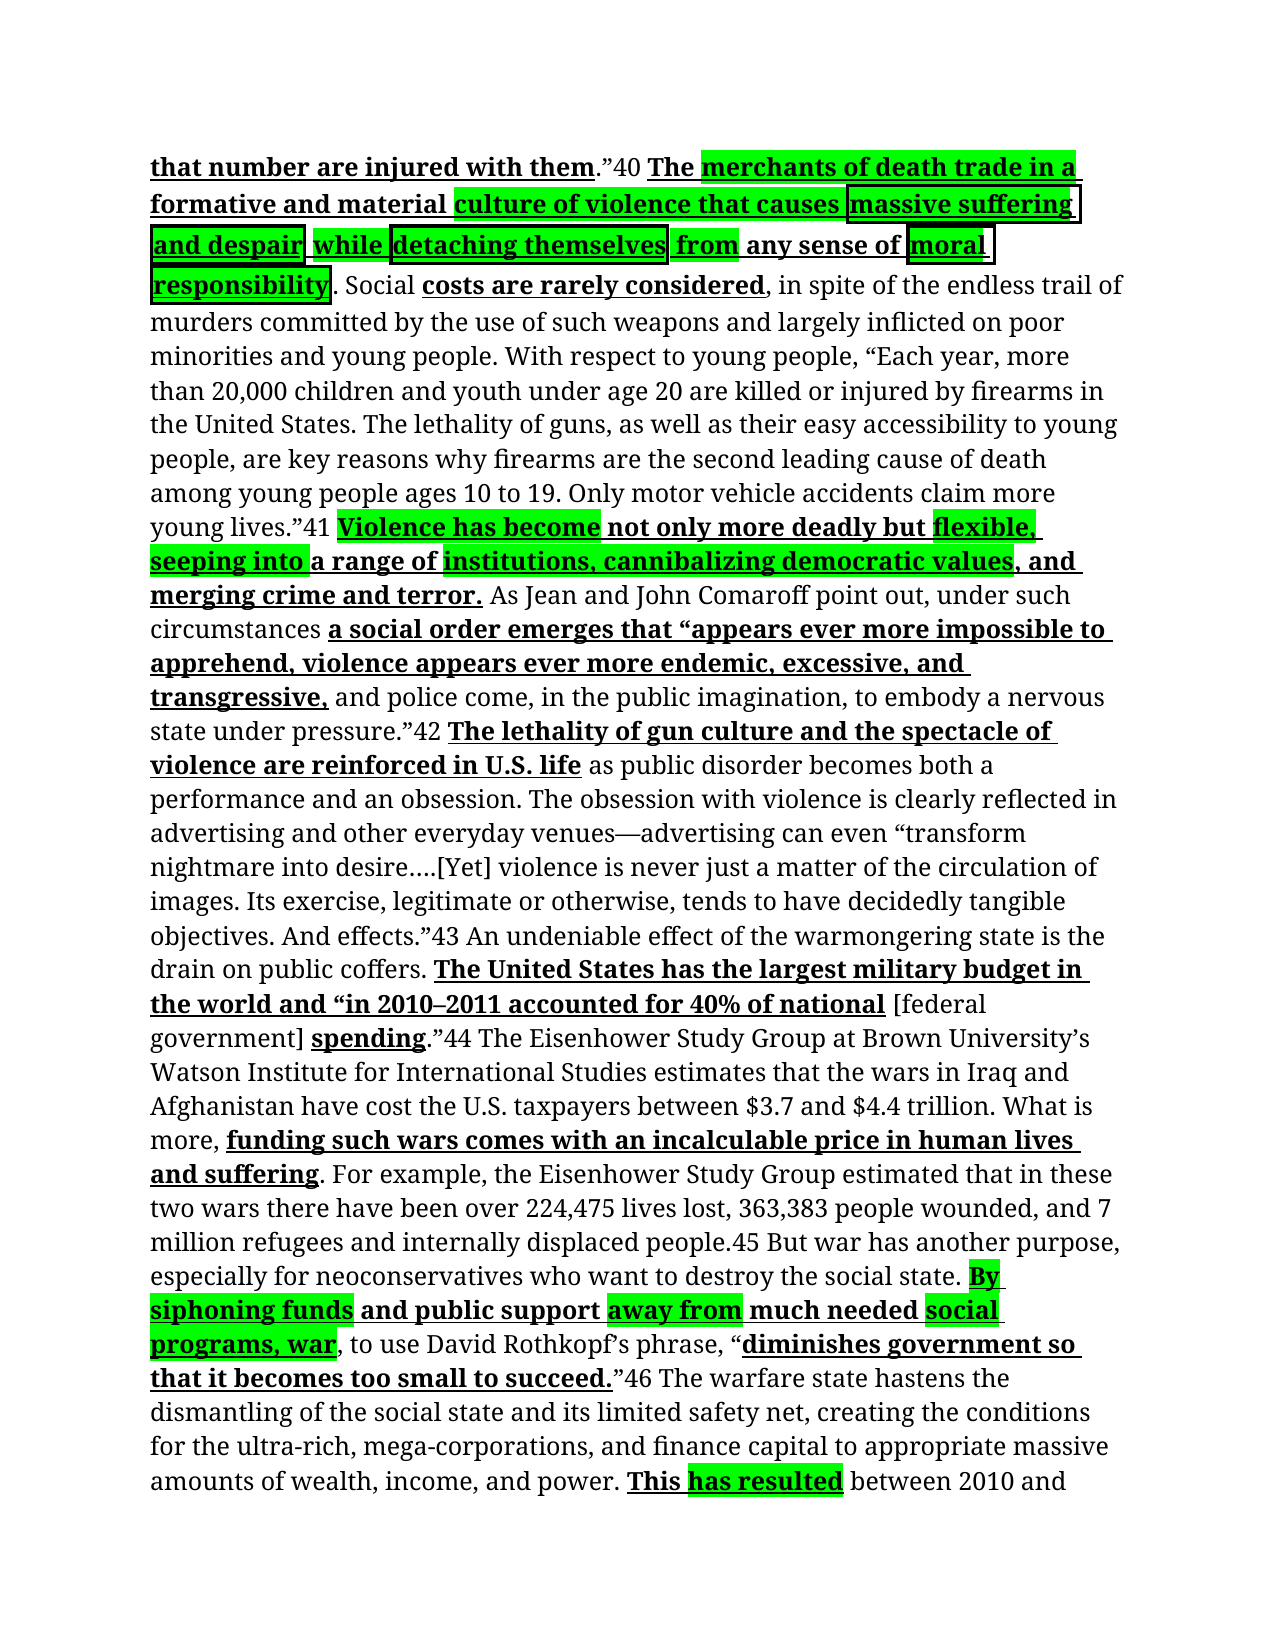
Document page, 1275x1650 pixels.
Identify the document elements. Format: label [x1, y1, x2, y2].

text [150, 150, 1125, 1497]
